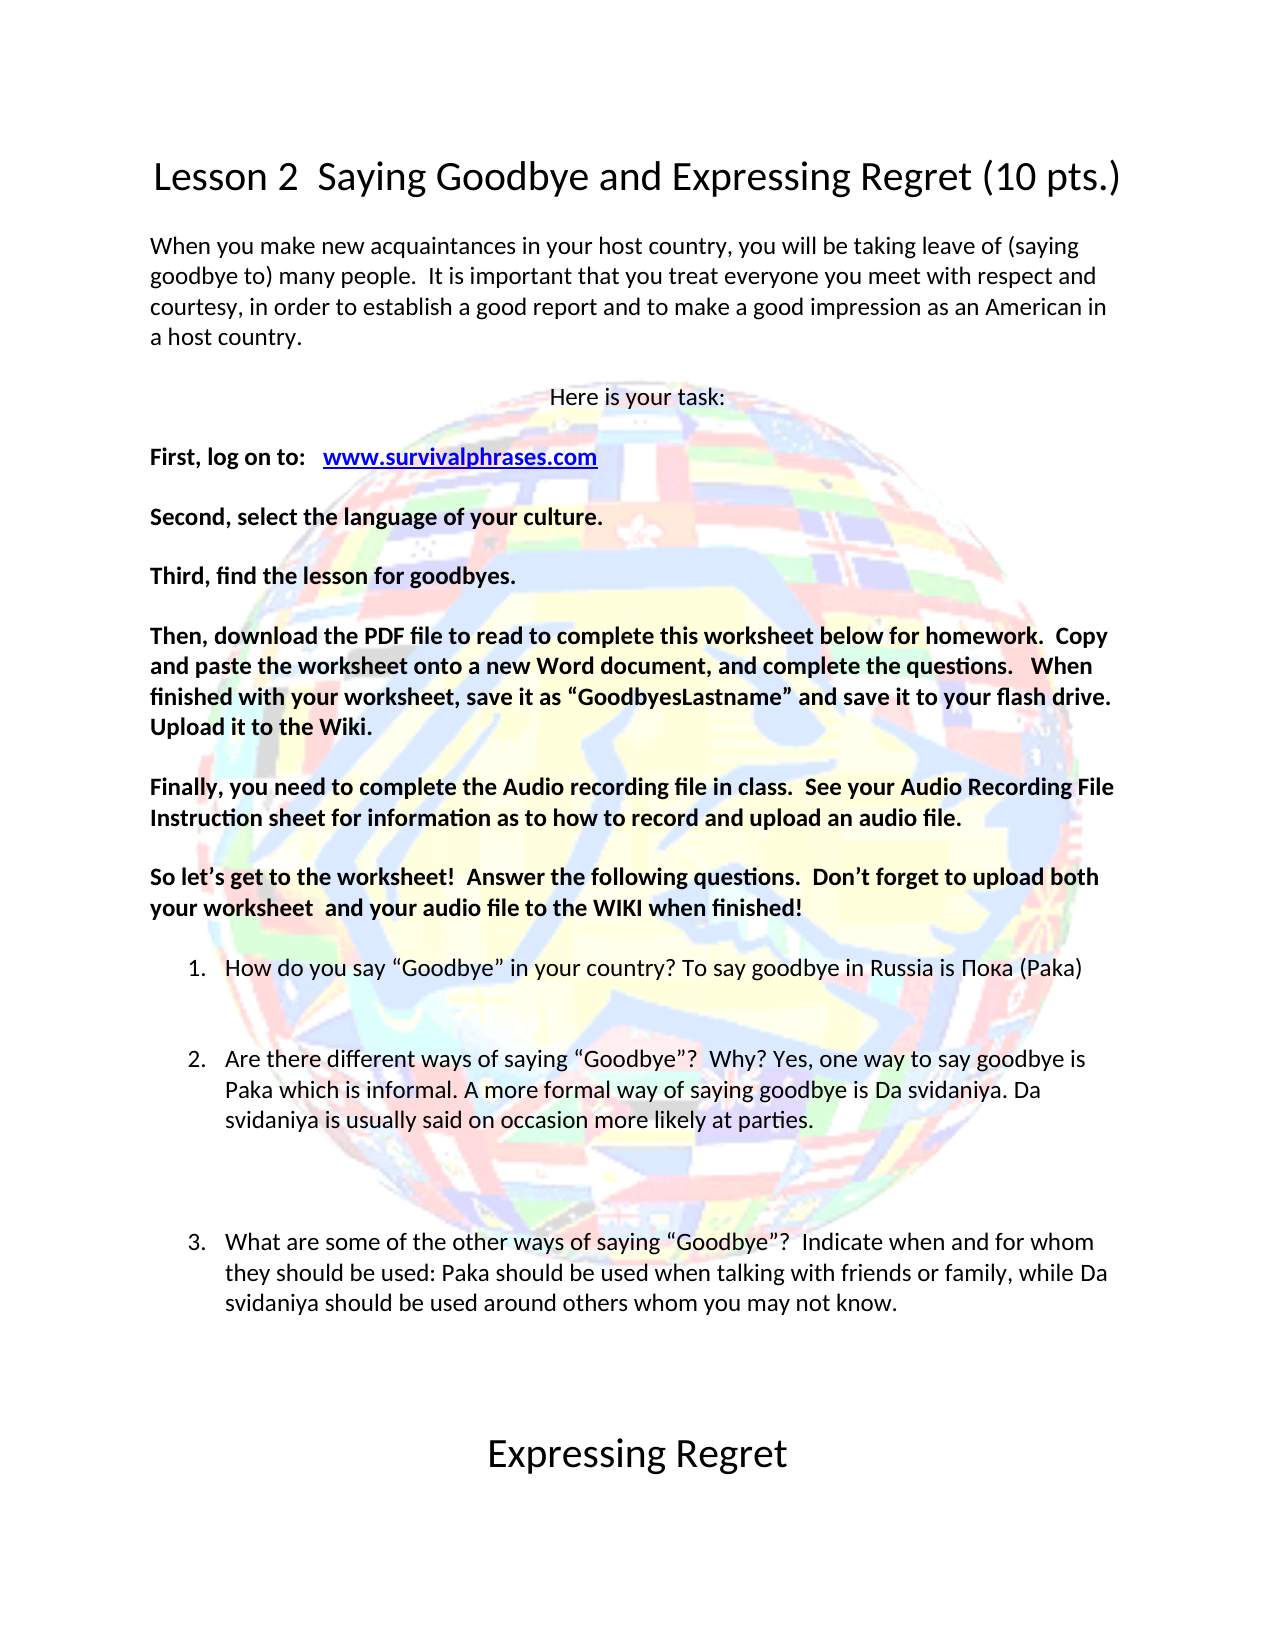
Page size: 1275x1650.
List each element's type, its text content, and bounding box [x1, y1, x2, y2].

text Finally, you need to complete the Audio recording file in class. See your Audio Recording File Instruction sheet for information as to how to record and upload an audio file. [150, 771, 1125, 832]
list Are there different ways of saying “Goodbye”? Why? Yes, one way to say goodbye is Paka which is informal. A more formal way of saying goodbye is Da svidaniya. Da svidaniya is usually said on occasion more likely at parties. [187, 1043, 1125, 1135]
text Third, find the lesson for goodbyes. [150, 560, 1125, 591]
list What are some of the other ways of saying “Goodbye”? Indicate when and for whom they should be used: Paka should be used when talking with friends or family, while Da svidaniya should be used around others whom you may not know. [187, 1226, 1125, 1318]
text Then, download the PDF file to read to complete this worksheet below for homework. Copy and paste the worksheet onto a new Word document, and complete the questions. When finished with your worksheet, save it as “GoodbyesLastname” and save it to your flash drive. Upload it to the Wiki. [150, 620, 1125, 742]
text Second, select the language of your culture. [150, 501, 1125, 531]
text First, log on to: www.survivalphrases.com [150, 441, 1125, 471]
text Lesson 2 Saying Goodbye and Expressing Regret (10 pts.) [150, 150, 1125, 201]
text Here is your task: [150, 381, 1125, 412]
list How do you say “Goodbye” in your country? To say goodbye in Russia is Пока (Paka) [187, 952, 1125, 982]
text So let’s get to the worksheet! Answer the following questions. Don’t forget to upload both your worksheet and your audio file to the WIKI when finished! [150, 861, 1125, 922]
text Expressing Regret [150, 1427, 1125, 1478]
text When you make new acquaintances in your host country, you will be taking leave of (saying goodbye to) many people. It is important that you treat everyone you meet with respect and courtesy, in order to establish a good report and to make a good impression as an American in a host country. [150, 230, 1125, 352]
